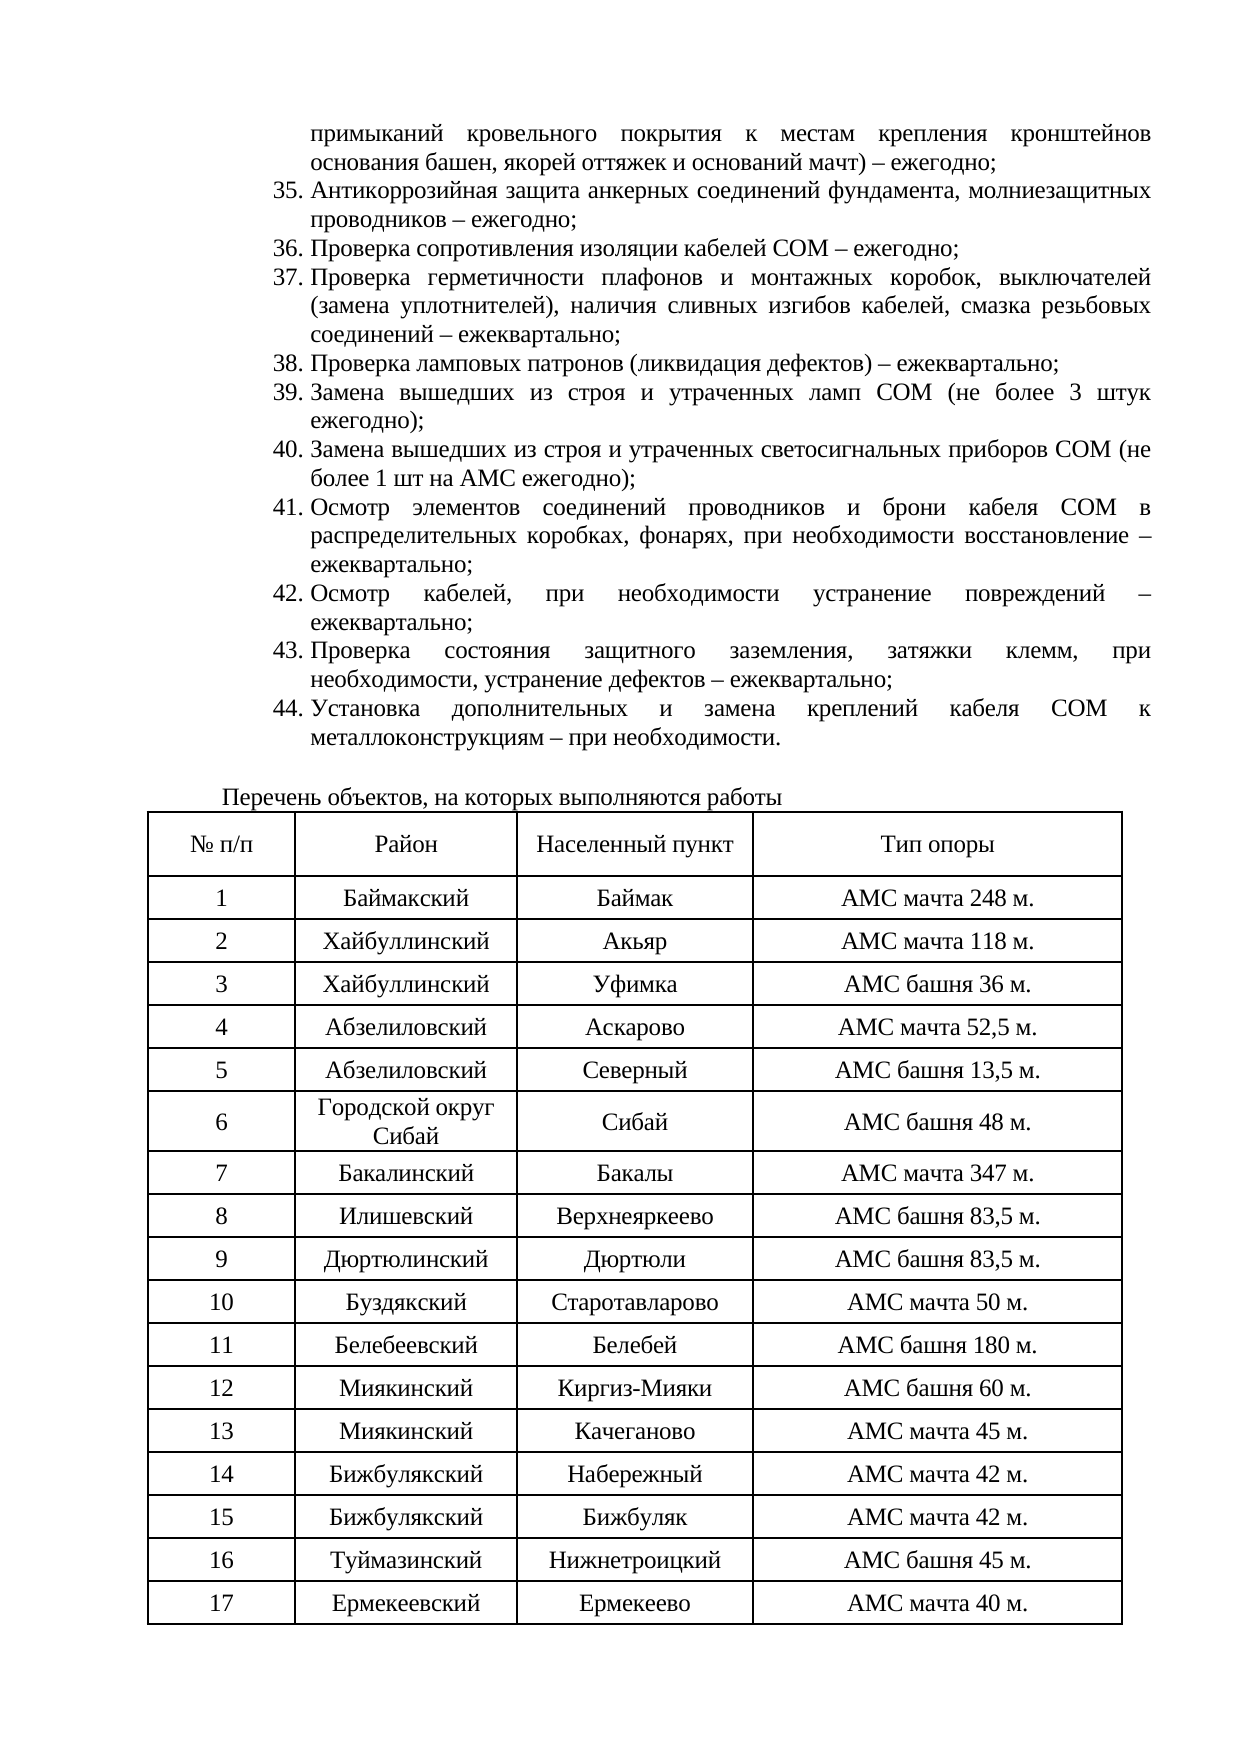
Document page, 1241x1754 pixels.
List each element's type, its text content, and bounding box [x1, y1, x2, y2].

list Проверка герметичности плафонов и монтажных коробок, выключателей (замена уплотнителей), наличия сливных изгибов кабелей, смазка резьбовых соединений – ежеквартально; [273, 262, 1152, 348]
table_cell АМС башня 13,5 м. [754, 1049, 1121, 1090]
table_cell 15 [149, 1496, 294, 1537]
text Перечень объектов, на которых выполняются работы [148, 782, 1152, 811]
table_cell Сибай [518, 1092, 752, 1150]
table_cell Белебей [518, 1324, 752, 1365]
table_cell Дюртюлинский [296, 1238, 516, 1279]
table_cell 1 [149, 877, 294, 918]
table_cell АМС мачта 40 м. [754, 1582, 1121, 1623]
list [273, 118, 1152, 176]
table_cell Бакалинский [296, 1152, 516, 1193]
table_cell Уфимка [518, 963, 752, 1004]
list Установка дополнительных и замена креплений кабеля СОМ к металлоконструкциям – при необходимости. [273, 693, 1152, 751]
table_cell 6 [149, 1092, 294, 1150]
table_cell Верхнеяркеево [518, 1195, 752, 1236]
table_cell Абзелиловский [296, 1049, 516, 1090]
table_cell Белебеевский [296, 1324, 516, 1365]
table_cell АМС мачта 347 м. [754, 1152, 1121, 1193]
table_cell Ермекеевский [296, 1582, 516, 1623]
table_cell Бакалы [518, 1152, 752, 1193]
table_cell 12 [149, 1367, 294, 1408]
table_cell АМС башня 83,5 м. [754, 1195, 1121, 1236]
table_cell Хайбуллинский [296, 963, 516, 1004]
table_cell Туймазинский [296, 1539, 516, 1580]
table_cell 14 [149, 1453, 294, 1494]
table_cell 4 [149, 1006, 294, 1047]
table_cell Нижнетроицкий [518, 1539, 752, 1580]
table_cell АМС башня 36 м. [754, 963, 1121, 1004]
table_cell 11 [149, 1324, 294, 1365]
table_cell Дюртюли [518, 1238, 752, 1279]
table_cell АМС мачта 50 м. [754, 1281, 1121, 1322]
table_cell 2 [149, 920, 294, 961]
table_cell Бижбулякский [296, 1453, 516, 1494]
table_cell 3 [149, 963, 294, 1004]
list Проверка сопротивления изоляции кабелей СОМ – ежегодно; [273, 233, 1152, 262]
table_header № п/п [149, 813, 294, 875]
list Осмотр кабелей, при необходимости устранение повреждений – ежеквартально; [273, 578, 1152, 636]
list Антикоррозийная защита анкерных соединений фундамента, молниезащитных проводников – ежегодно; [273, 176, 1152, 233]
table_cell АМС башня 83,5 м. [754, 1238, 1121, 1279]
table_cell 5 [149, 1049, 294, 1090]
table_cell Хайбуллинский [296, 920, 516, 961]
table_header Тип опоры [754, 813, 1121, 875]
table_cell Киргиз-Мияки [518, 1367, 752, 1408]
table_cell Аскарово [518, 1006, 752, 1047]
table_cell 10 [149, 1281, 294, 1322]
table_cell 17 [149, 1582, 294, 1623]
table_cell АМС башня 60 м. [754, 1367, 1121, 1408]
table_cell 7 [149, 1152, 294, 1193]
table_cell АМС мачта 248 м. [754, 877, 1121, 918]
table_cell АМС мачта 45 м. [754, 1410, 1121, 1451]
list Замена вышедших из строя и утраченных ламп СОМ (не более 3 штук ежегодно); [273, 377, 1152, 434]
table_header Населенный пункт [518, 813, 752, 875]
table_cell Миякинский [296, 1367, 516, 1408]
table_cell Ермекеево [518, 1582, 752, 1623]
table_cell Старотавларово [518, 1281, 752, 1322]
list Замена вышедших из строя и утраченных светосигнальных приборов СOМ (не более 1 шт на АМС ежегодно); [273, 434, 1152, 492]
table_cell АМС башня 45 м. [754, 1539, 1121, 1580]
table_cell АМС мачта 118 м. [754, 920, 1121, 961]
table_cell Северный [518, 1049, 752, 1090]
table_cell 13 [149, 1410, 294, 1451]
table_cell АМС мачта 52,5 м. [754, 1006, 1121, 1047]
table_cell Акьяр [518, 920, 752, 961]
table_cell Набережный [518, 1453, 752, 1494]
table_cell Баймак [518, 877, 752, 918]
list Проверка состояния защитного заземления, затяжки клемм, при необходимости, устранение дефектов – ежеквартально; [273, 636, 1152, 693]
table_cell АМС башня 48 м. [754, 1092, 1121, 1150]
table_cell Бижбулякский [296, 1496, 516, 1537]
table_cell 8 [149, 1195, 294, 1236]
table_cell 16 [149, 1539, 294, 1580]
table_cell АМС мачта 42 м. [754, 1453, 1121, 1494]
table_cell Качеганово [518, 1410, 752, 1451]
table_cell АМС башня 180 м. [754, 1324, 1121, 1365]
table_cell Миякинский [296, 1410, 516, 1451]
table_header Район [296, 813, 516, 875]
list Осмотр элементов соединений проводников и брони кабеля СОМ в распределительных коробках, фонарях, при необходимости восстановление – ежеквартально; [273, 492, 1152, 578]
table_cell 9 [149, 1238, 294, 1279]
table_cell АМС мачта 42 м. [754, 1496, 1121, 1537]
table_cell Буздякский [296, 1281, 516, 1322]
table_cell Илишевский [296, 1195, 516, 1236]
table_cell Городской округ Сибай [296, 1092, 516, 1150]
table_cell Бижбуляк [518, 1496, 752, 1537]
table_cell Абзелиловский [296, 1006, 516, 1047]
list Проверка ламповых патронов (ликвидация дефектов) – ежеквартально; [273, 348, 1152, 377]
table_cell Баймакский [296, 877, 516, 918]
